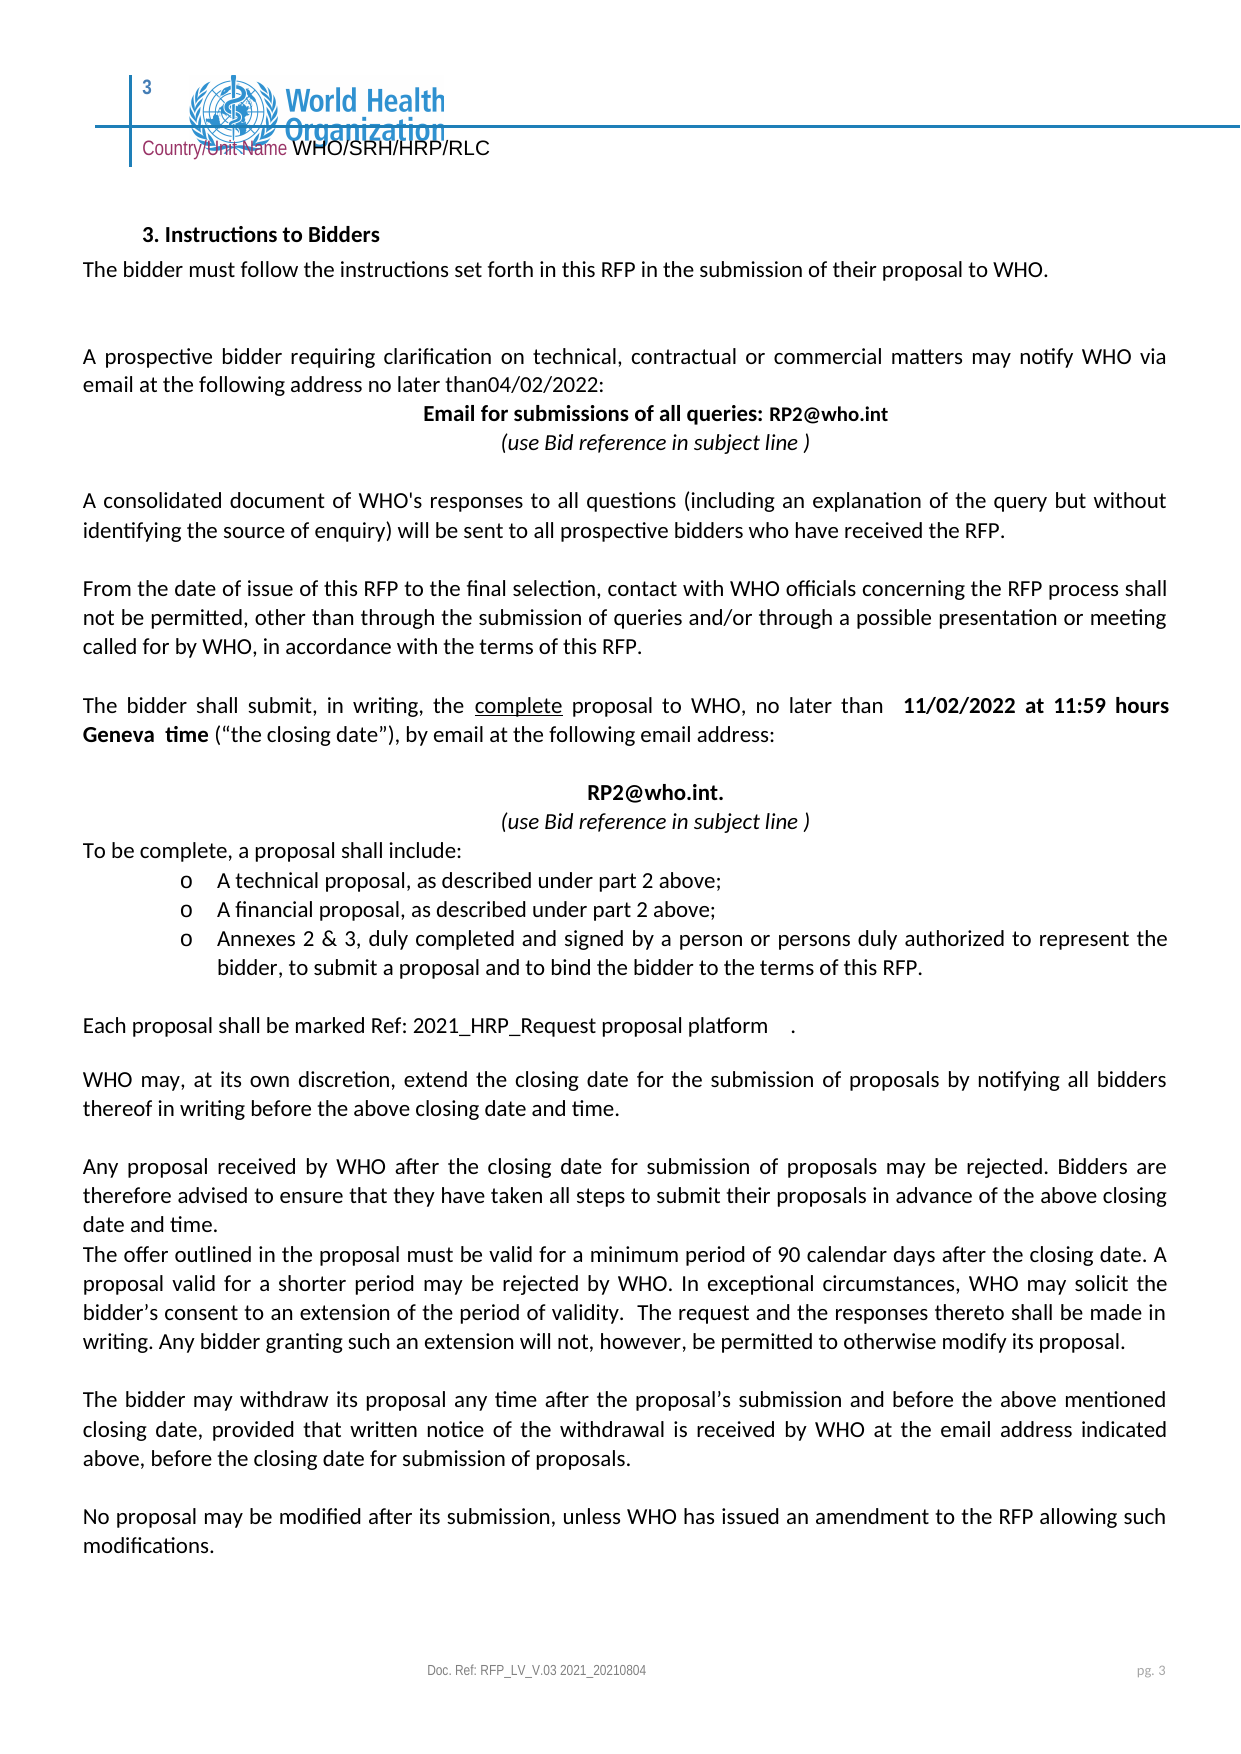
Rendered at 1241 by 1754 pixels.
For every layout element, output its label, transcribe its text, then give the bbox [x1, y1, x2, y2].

picture [299, 144, 305, 154]
text RP2@who.int. [142, 777, 1169, 806]
text (use Bid reference in subject line ) [142, 427, 1169, 456]
text To be complete, a proposal shall include: [83, 836, 1169, 865]
picture [189, 75, 444, 125]
text Any proposal received by WHO after the closing date for submission of proposals may be rejected. Bidders are therefore advised to ensure that they have taken all steps to submit their proposals in advance of the above closing date and time. [83, 1151, 1169, 1239]
picture [189, 128, 444, 154]
list A technical proposal, as described under part 2 above; [179, 865, 1169, 894]
picture [244, 144, 249, 154]
text 3. Instructions to Bidders [142, 220, 1169, 248]
text (use Bid reference in subject line ) [142, 806, 1169, 836]
list A financial proposal, as described under part 2 above; [179, 894, 1169, 923]
text The bidder must follow the instructions set forth in this RFP in the submission of their proposal to WHO. [83, 254, 1169, 284]
picture [315, 148, 322, 154]
text The bidder shall submit, in writing, the complete proposal to WHO, no later than at 11:59 hours Geneva time (“the closing date”), by email at the following email address: [83, 690, 1169, 748]
text The bidder may withdraw its proposal any time after the proposal’s submission and before the above mentioned closing date, provided that written notice of the withdrawal is received by WHO at the email address indicated above, before the closing date for submission of proposals. [83, 1384, 1169, 1472]
picture [417, 142, 425, 148]
text A prospective bidder requiring clarification on technical, contractual or commercial matters may notify WHO via email at the following address no later than04/02/2022: [83, 342, 1169, 398]
text WHO may, at its own discretion, extend the closing date for the submission of proposals by notifying all bidders thereof in writing before the above closing date and time. [83, 1064, 1169, 1122]
text Each proposal shall be marked Ref: 2021_HRP_Request proposal platform . [83, 1011, 1169, 1040]
text The offer outlined in the proposal must be valid for a minimum period of 90 calendar days after the closing date. A proposal valid for a shorter period may be rejected by WHO. In exceptional circumstances, WHO may solicit the bidder’s consent to an extension of the period of validity. The request and the responses thereto shall be made in writing. Any bidder granting such an extension will not, however, be permitted to otherwise modify its proposal. [83, 1239, 1169, 1355]
picture [381, 148, 388, 154]
text No proposal may be modified after its submission, unless WHO has issued an amendment to the RFP allowing such modifications. [83, 1501, 1169, 1559]
list Annexes 2 & 3, duly completed and signed by a person or persons duly authorized to represent the bidder, to submit a proposal and to bind the bidder to the terms of this RFP. [179, 923, 1169, 981]
picture [329, 142, 339, 154]
picture [432, 142, 439, 148]
picture [402, 148, 409, 154]
text Email for submissions of all queries: RP2@who.int [142, 398, 1169, 427]
picture [366, 142, 374, 148]
text A consolidated document of WHO's responses to all questions (including an explanation of the query but without identifying the source of enquiry) will be sent to all prospective bidders who have received the RFP. [83, 486, 1169, 544]
text From the date of issue of this RFP to the final selection, contact with WHO officials concerning the RFP process shall not be permitted, other than through the submission of queries and/or through a possible presentation or meeting called for by WHO, in accordance with the terms of this RFP. [83, 573, 1169, 661]
